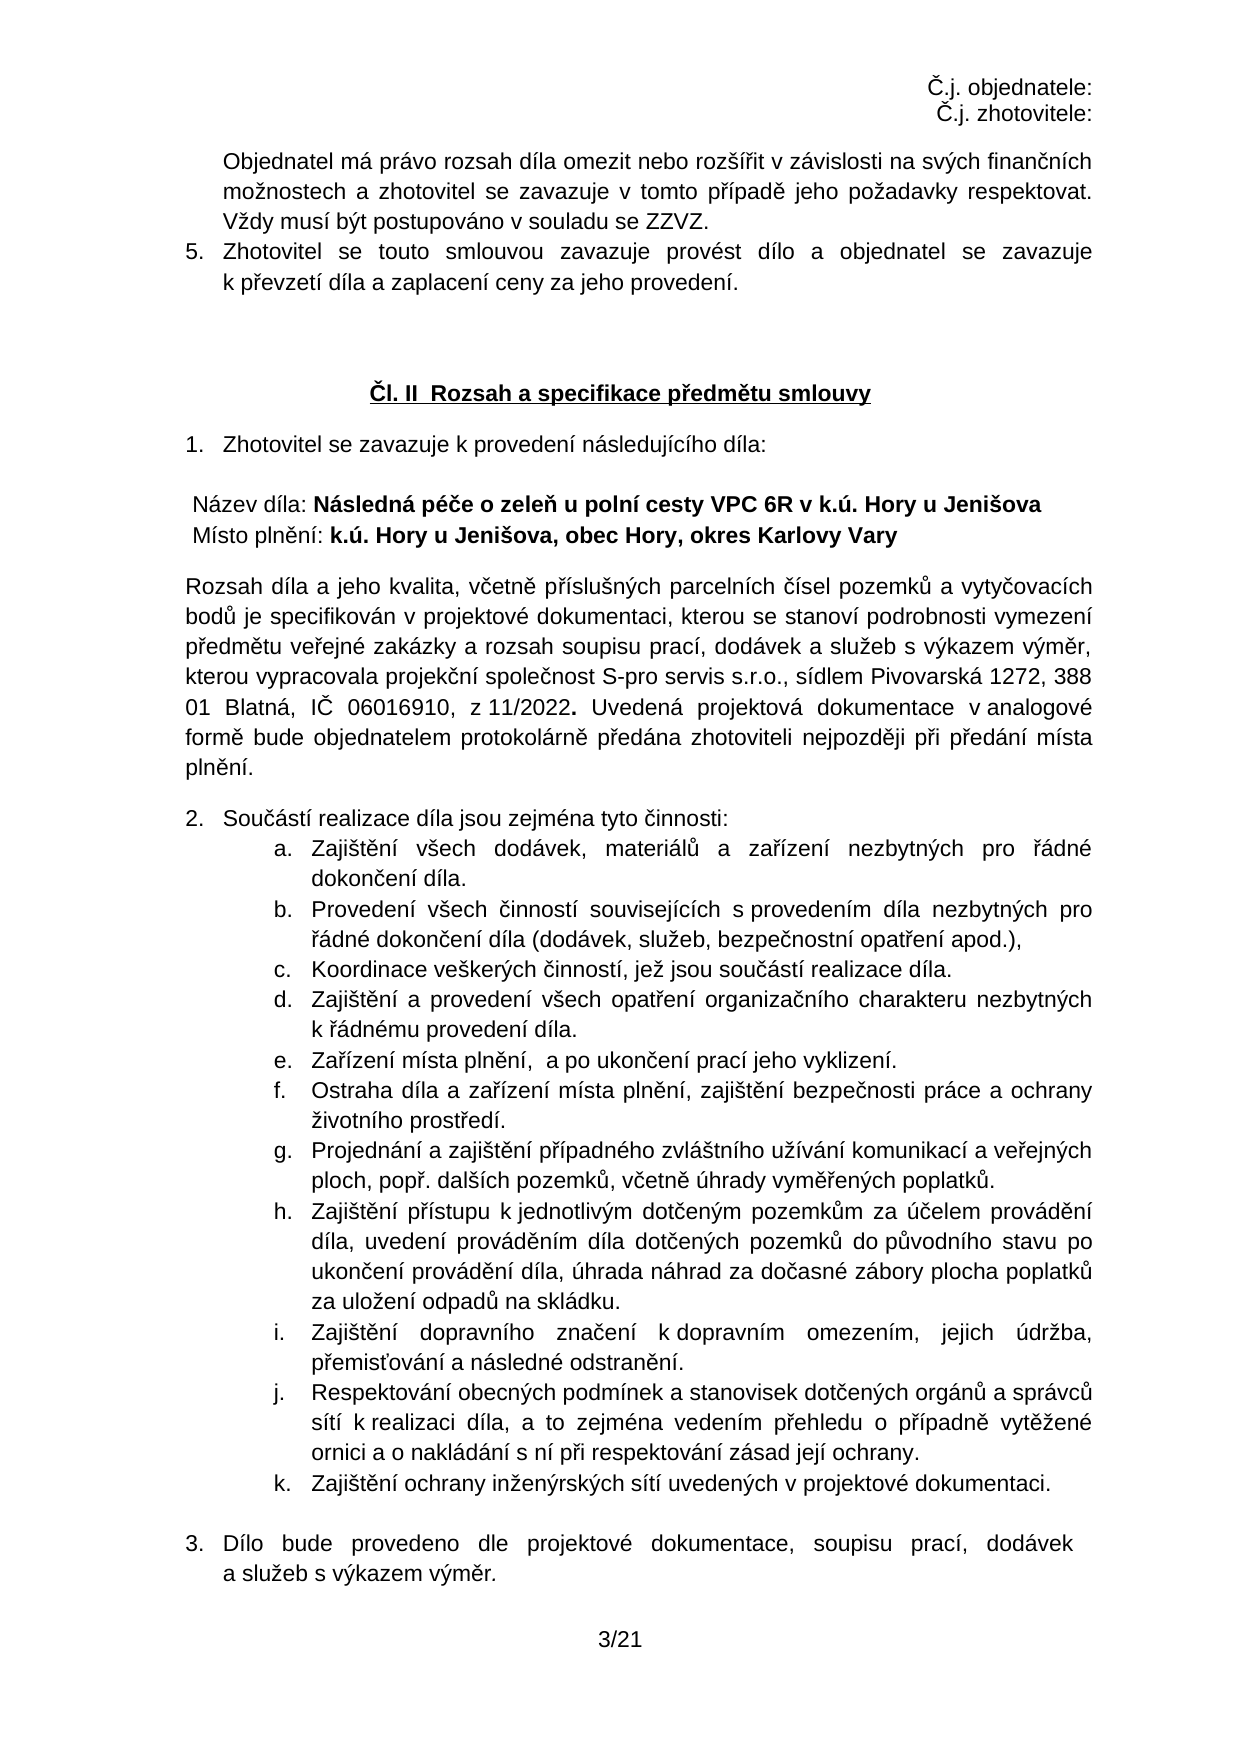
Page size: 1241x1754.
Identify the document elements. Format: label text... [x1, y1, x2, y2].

list Název díla: Následná péče o zeleň u polní cesty VPC 6R v k.ú. Hory u Jenišova [192, 491, 1093, 518]
list Projednání a zajištění případného zvláštního užívání komunikací a veřejných ploch, popř. dalších pozemků, včetně úhrady vyměřených poplatků. [274, 1137, 1093, 1194]
list Zajištění přístupu k jednotlivým dotčeným pozemkům za účelem provádění díla, uvedení prováděním díla dotčených pozemků do původního stavu po ukončení provádění díla, úhrada náhrad za dočasné zábory plocha poplatků za uložení odpadů na skládku. [274, 1198, 1093, 1314]
list Respektování obecných podmínek a stanovisek dotčených orgánů a správců sítí k realizaci díla, a to zejména vedením přehledu o případně vytěžené ornici a o nakládání s ní při respektování zásad její ochrany. [274, 1379, 1093, 1466]
list Zhotovitel se zavazuje k provedení následujícího díla: [185, 431, 1093, 457]
list Dílo bude provedeno dle projektové dokumentace, soupisu prací, dodávek a služeb s výkazem výměr. [185, 1530, 1093, 1586]
list Zajištění a provedení všech opatření organizačního charakteru nezbytných k řádnému provedení díla. [274, 986, 1093, 1043]
list Součástí realizace díla jsou zejména tyto činnosti: [185, 805, 1093, 831]
list Zhotovitel se touto smlouvou zavazuje provést dílo a objednatel se zavazuje k převzetí díla a zaplacení ceny za jeho provedení. [185, 238, 1093, 295]
list Zajištění všech dodávek, materiálů a zařízení nezbytných pro řádné dokončení díla. [274, 835, 1093, 892]
list Zajištění ochrany inženýrských sítí uvedených v projektové dokumentaci. [274, 1469, 1093, 1496]
list Provedení všech činností souvisejících s provedením díla nezbytných pro řádné dokončení díla (dodávek, služeb, bezpečnostní opatření apod.), [274, 896, 1093, 952]
list Zajištění dopravního značení k dopravním omezením, jejich údržba, přemisťování a následné odstranění. [274, 1318, 1093, 1375]
text Rozsah díla a jeho kvalita, včetně příslušných parcelních čísel pozemků a vytyčovacích bodů je specifikován v projektové dokumentaci, kterou se stanoví podrobnosti vymezení předmětu veřejné zakázky a rozsah soupisu prací, dodávek a služeb s výkazem výměr, kterou vypracovala projekční společnost S-pro servis s.r.o., sídlem Pivovarská 1272, 388 01 Blatná, IČ 06016910, z 11/2022. Uvedená projektová dokumentace v analogové formě bude objednatelem protokolárně předána zhotoviteli nejpozději při předání místa plnění. [185, 573, 1093, 780]
text Čl. II Rozsah a specifikace předmětu smlouvy [148, 380, 1093, 406]
list Místo plnění: k.ú. Hory u Jenišova, obec Hory, okres Karlovy Vary [192, 522, 1093, 548]
list Zařízení místa plnění, a po ukončení prací jeho vyklizení. [274, 1047, 1093, 1073]
list Koordinace veškerých činností, jež jsou součástí realizace díla. [274, 956, 1093, 982]
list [185, 148, 1093, 234]
list Ostraha díla a zařízení místa plnění, zajištění bezpečnosti práce a ochrany životního prostředí. [274, 1077, 1093, 1133]
